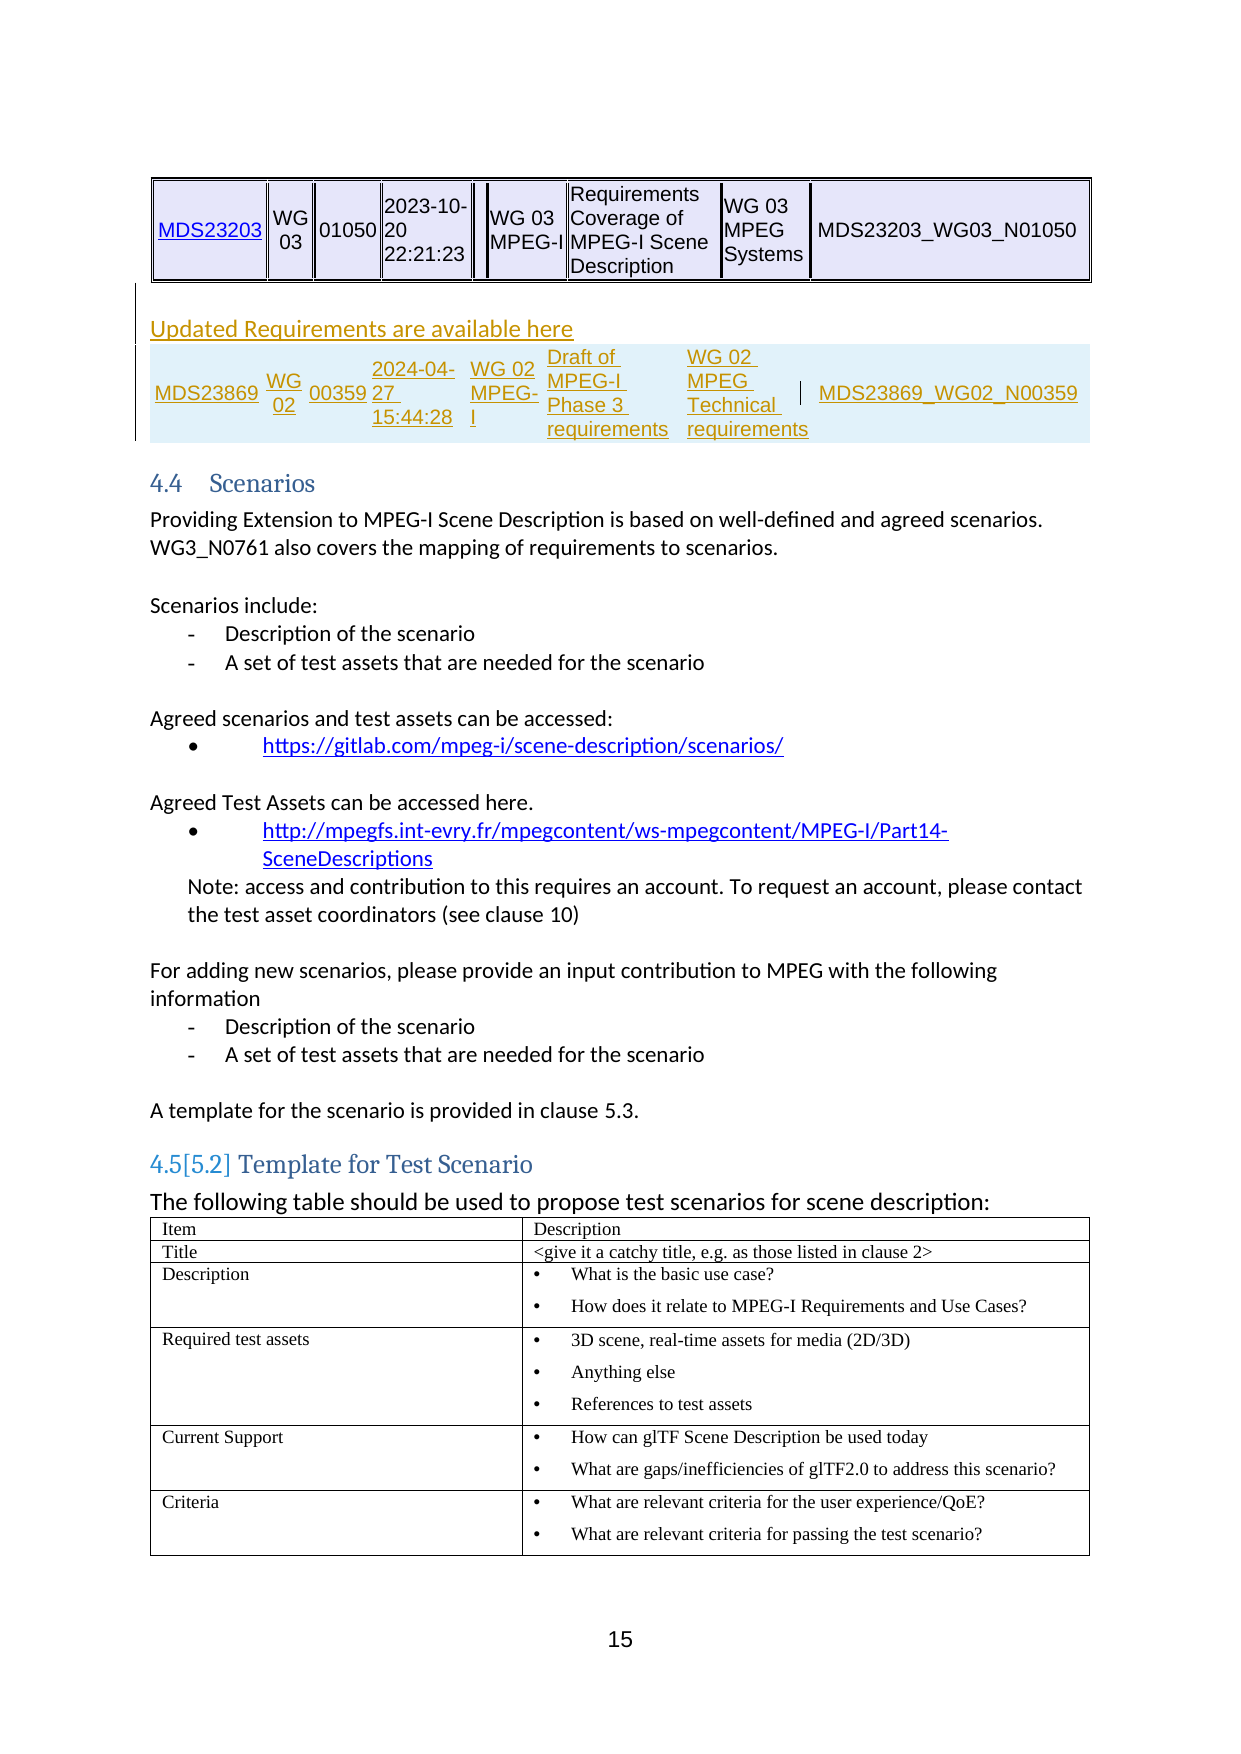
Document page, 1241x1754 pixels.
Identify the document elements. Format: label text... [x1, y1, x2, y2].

table_header 01050 [314, 181, 382, 279]
table_cell Description [151, 1263, 522, 1327]
list Description of the scenario [187, 619, 1090, 648]
list Note: access and contribution to this requires an account. To request an account, please contact the test asset coordinators (see clause 9) [187, 872, 1090, 928]
table_header WG 03 MPEG-I [487, 181, 567, 279]
subtitle Scenarios [150, 468, 1090, 499]
table_cell 3D scene, real-time assets for media (2D/3D) Anything else References to test assets [523, 1328, 1089, 1424]
table_header [473, 181, 487, 279]
table_header Description [523, 1218, 1089, 1239]
list A set of test assets that are needed for the scenario [187, 648, 1090, 676]
table_header Requirements Coverage of MPEG-I Scene Description [568, 181, 721, 279]
table_cell What is the basic use case? How does it relate to MPEG-I Requirements and Use Cases? [523, 1263, 1089, 1327]
text Agreed scenarios and test assets can be accessed: [150, 704, 1090, 732]
list https://gitlab.com/mpeg-i/scene-description/scenarios/ [187, 732, 1090, 760]
table_cell How can glTF Scene Description be used today What are gaps/inefficiencies of glTF2.0 to address this scenario? [523, 1426, 1089, 1490]
text Scenarios include: [150, 592, 1090, 619]
table_cell Criteria [151, 1491, 522, 1555]
text For adding new scenarios, please provide an input contribution to MPEG with the following information [150, 956, 1090, 1012]
table_cell <give it a catchy title, e.g. as those listed in clause 2> [523, 1241, 1089, 1262]
table_header WG 03 [268, 179, 314, 279]
table_header Item [151, 1218, 522, 1239]
list A set of test assets that are needed for the scenario [187, 1040, 1090, 1068]
table_header MDS23203 [154, 181, 267, 279]
table_cell Current Support [151, 1426, 522, 1490]
table_cell Title [151, 1241, 522, 1262]
text Providing Extension to MPEG-I Scene Description is based on well-defined and agreed scenarios. WG3_N0761 also covers the mapping of requirements to scenarios. [150, 505, 1090, 561]
text The following table should be used to propose test scenarios for scene description: [150, 1186, 1090, 1217]
list http://mpegfs.int-evry.fr/mpegcontent/ws-mpegcontent/MPEG-I/Part14-SceneDescriptions [187, 816, 1090, 872]
subtitle Template for Test Scenario [150, 1149, 1090, 1180]
table_header [810, 181, 1089, 279]
table_cell Required test assets [151, 1328, 522, 1424]
table_header WG 03 MPEG Systems [721, 181, 810, 279]
table_header 2023-10-20 22:21:23 [382, 179, 473, 279]
text Agreed Test Assets can be accessed here. [150, 788, 1090, 816]
list Description of the scenario [187, 1012, 1090, 1040]
text A template for the scenario is provided in clause 5.3. [150, 1096, 1090, 1124]
table_cell What are relevant criteria for the user experience/QoE? What are relevant criteria for passing the test scenario? [523, 1491, 1089, 1555]
